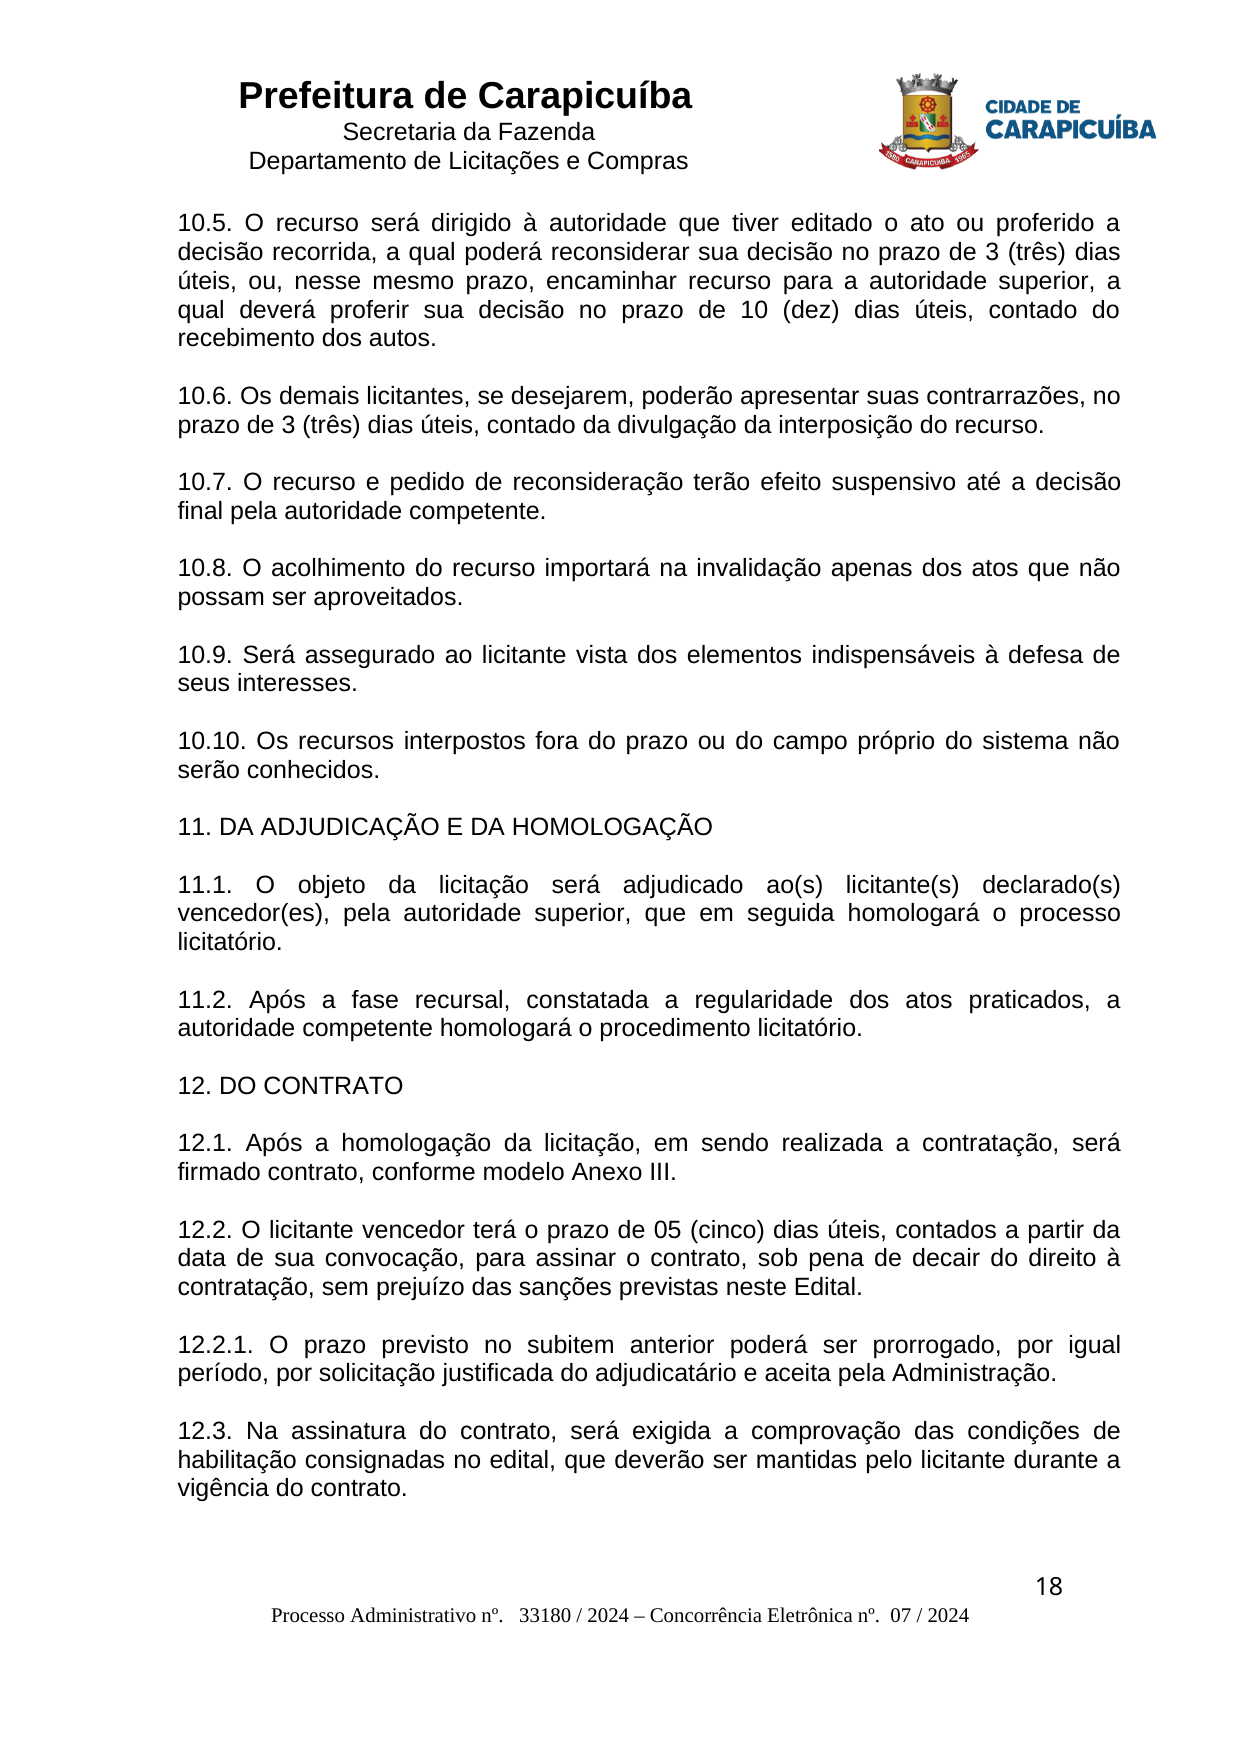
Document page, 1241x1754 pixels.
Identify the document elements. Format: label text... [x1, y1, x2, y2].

text 11. DA ADJUDICAÇÃO E DA HOMOLOGAÇÃO [177, 812, 1122, 841]
text 11.1. O objeto da licitação será adjudicado ao(s) licitante(s) declarado(s) vencedor(es), pela autoridade superior, que em seguida homologará o processo licitatório. [177, 870, 1122, 956]
picture [877, 65, 1159, 172]
text 11.2. Após a fase recursal, constatada a regularidade dos atos praticados, a autoridade competente homologará o procedimento licitatório. [177, 985, 1122, 1042]
text 10.7. O recurso e pedido de reconsideração terão efeito suspensivo até a decisão final pela autoridade competente. [177, 467, 1122, 525]
text 10.5. O recurso será dirigido à autoridade que tiver editado o ato ou proferido a decisão recorrida, a qual poderá reconsiderar sua decisão no prazo de 3 (três) dias úteis, ou, nesse mesmo prazo, encaminhar recurso para a autoridade superior, a qual deverá proferir sua decisão no prazo de 10 (dez) dias úteis, contado do recebimento dos autos. [177, 208, 1122, 352]
text 12.2.1. O prazo previsto no subitem anterior poderá ser prorrogado, por igual período, por solicitação justificada do adjudicatário e aceita pela Administração. [177, 1330, 1122, 1387]
text 12. DO CONTRATO [177, 1071, 1122, 1100]
text 10.10. Os recursos interpostos fora do prazo ou do campo próprio do sistema não serão conhecidos. [177, 726, 1122, 783]
text 12.1. Após a homologação da licitação, em sendo realizada a contratação, será firmado contrato, conforme modelo Anexo III. [177, 1128, 1122, 1186]
text 10.6. Os demais licitantes, se desejarem, poderão apresentar suas contrarrazões, no prazo de 3 (três) dias úteis, contado da divulgação da interposição do recurso. [177, 381, 1122, 438]
text 12.2. O licitante vencedor terá o prazo de 05 (cinco) dias úteis, contados a partir da data de sua convocação, para assinar o contrato, sob pena de decair do direito à contratação, sem prejuízo das sanções previstas neste Edital. [177, 1215, 1122, 1301]
text 10.8. O acolhimento do recurso importará na invalidação apenas dos atos que não possam ser aproveitados. [177, 553, 1122, 611]
text 10.9. Será assegurado ao licitante vista dos elementos indispensáveis à defesa de seus interesses. [177, 640, 1122, 697]
text 12.3. Na assinatura do contrato, será exigida a comprovação das condições de habilitação consignadas no edital, que deverão ser mantidas pelo licitante durante a vigência do contrato. [177, 1416, 1122, 1502]
